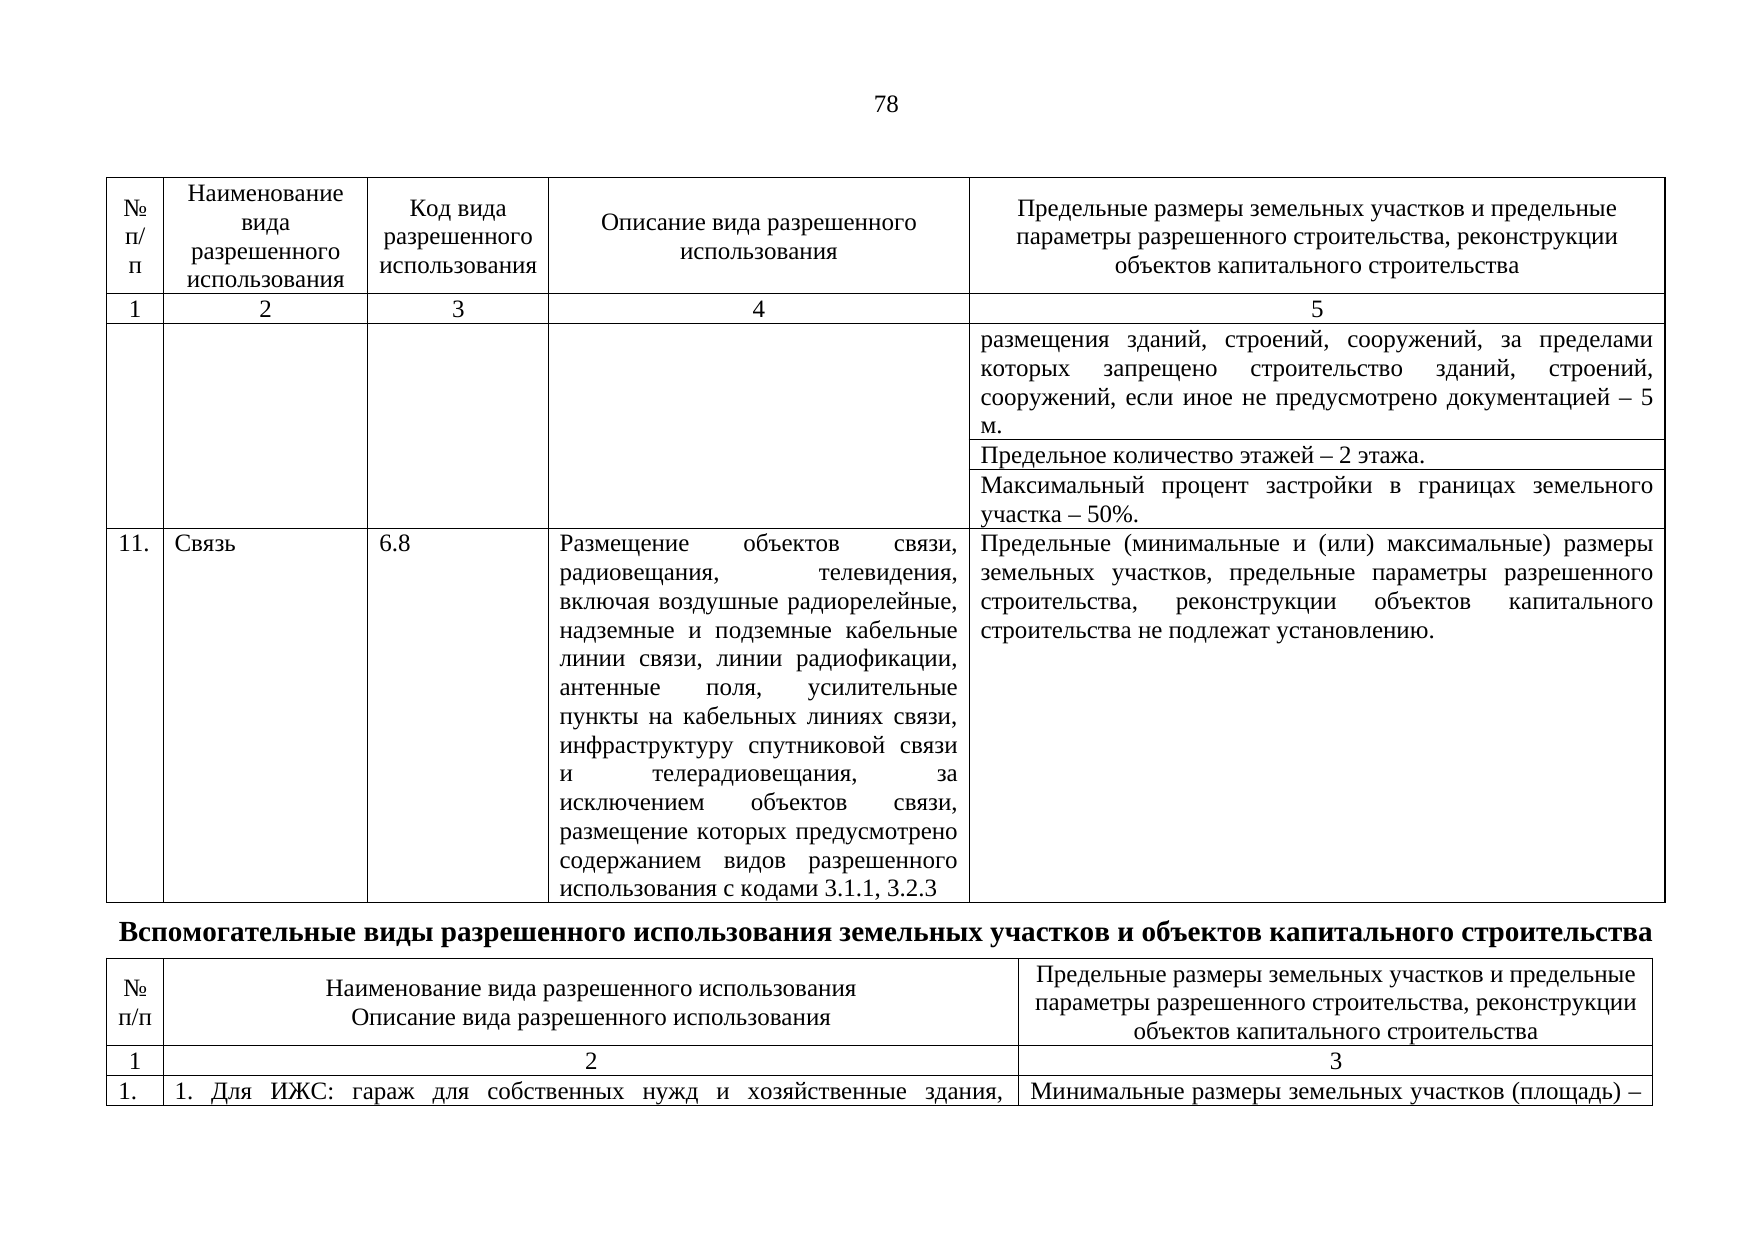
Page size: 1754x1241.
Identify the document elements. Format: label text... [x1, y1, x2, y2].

text Вспомогательные виды разрешенного использования земельных участков и объектов капитального строительства [118, 914, 1654, 947]
table_cell Максимальный процент застройки в границах земельного участка – 50%. [970, 470, 1664, 527]
table_cell 2 [164, 294, 367, 323]
table_header № п/п [107, 959, 163, 1045]
table_cell 11. [107, 529, 163, 902]
table_cell 6.8 [368, 529, 548, 902]
table_cell 4 [549, 294, 969, 323]
table_header Описание вида разрешенного использования [549, 178, 969, 293]
table_cell Предельное количество этажей – 2 этажа. [970, 440, 1664, 469]
table_cell 5 [970, 294, 1664, 323]
table_cell Предельные (минимальные и (или) максимальные) размеры земельных участков, предельные параметры разрешенного строительства, реконструкции объектов капитального строительства не подлежат установлению. [970, 529, 1664, 902]
table_header Код вида разрешенного использования [368, 178, 548, 293]
table_cell 1 [107, 1046, 163, 1075]
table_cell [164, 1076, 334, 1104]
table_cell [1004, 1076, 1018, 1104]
table_cell 1. [107, 1076, 163, 1104]
table_header Предельные размеры земельных участков и предельные параметры разрешенного строительства, реконструкции объектов капитального строительства [1019, 959, 1652, 1045]
table_header Наименование вида разрешенного использования Описание вида разрешенного использования [164, 959, 1018, 1045]
table_header Наименование вида разрешенного использования [164, 178, 367, 293]
table_cell 1 [107, 294, 163, 323]
table_cell 3 [1019, 1046, 1652, 1075]
table_header № п/п [107, 178, 163, 293]
table_header Предельные размеры земельных участков и предельные параметры разрешенного строительства, реконструкции объектов капитального строительства [970, 178, 1664, 293]
table_cell 3 [368, 294, 548, 323]
table_cell 2 [164, 1046, 1018, 1075]
table_cell Размещение объектов связи, радиовещания, телевидения, включая воздушные радиорелейные, надземные и подземные кабельные линии связи, линии радиофикации, антенные поля, усилительные пункты на кабельных линиях связи, инфраструктуру спутниковой связи и телерадиовещания, за исключением объектов связи, размещение которых предусмотрено содержанием видов разрешенного использования с кодами 3.1.1, 3.2.3 [549, 529, 969, 902]
table_cell Связь [164, 529, 367, 902]
